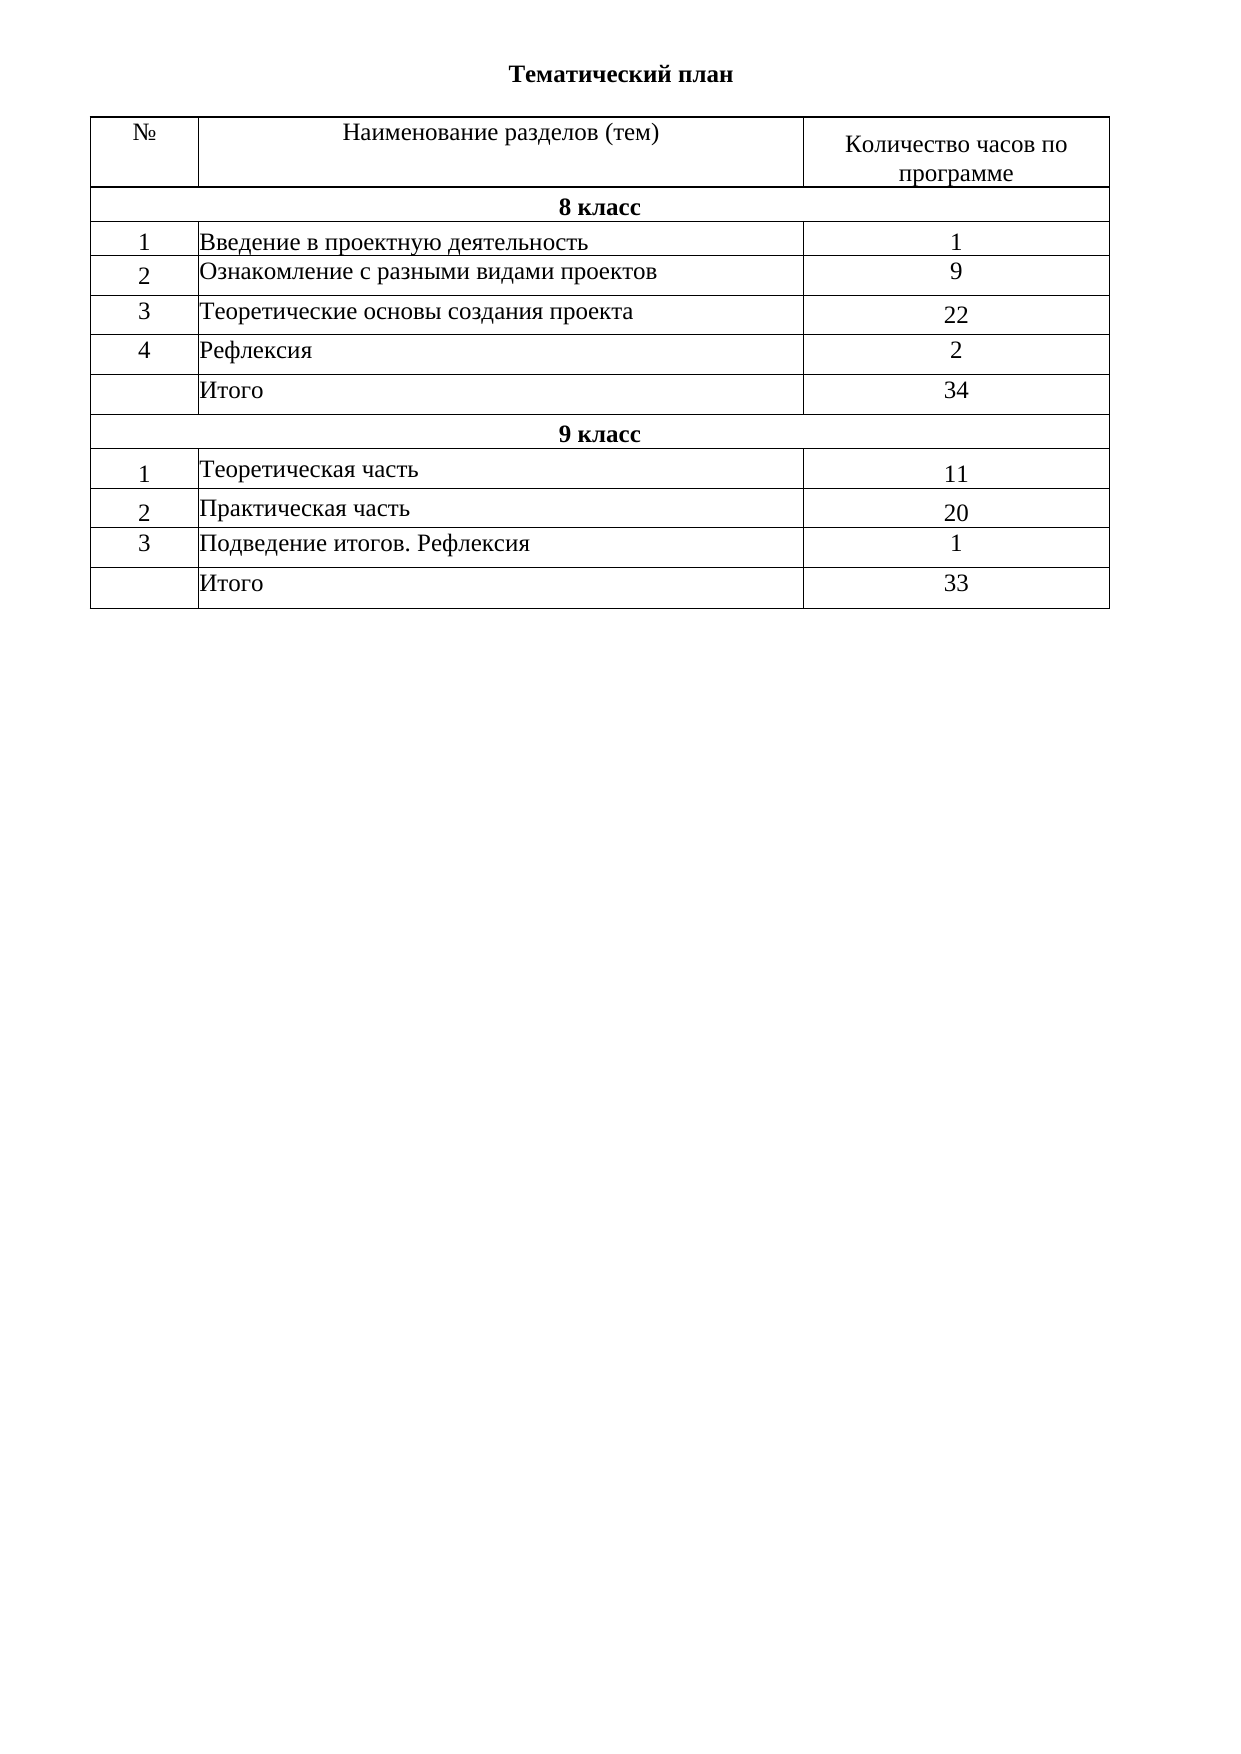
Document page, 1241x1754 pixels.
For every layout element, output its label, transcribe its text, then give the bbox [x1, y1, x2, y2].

table_cell 9 [804, 256, 1109, 295]
table_header № [91, 118, 198, 186]
table_cell [91, 568, 198, 608]
table_cell 3 [91, 528, 198, 567]
table_cell 2 [91, 489, 198, 527]
table_cell Введение в проектную деятельность [199, 222, 803, 255]
table_cell 1 [91, 222, 198, 255]
table_cell 3 [91, 296, 198, 334]
table_cell 11 [804, 449, 1109, 488]
table_cell 2 [804, 335, 1109, 374]
table_cell Итого [199, 568, 803, 608]
table_cell 34 [804, 375, 1109, 414]
table_cell 1 [804, 222, 1109, 255]
table_cell 2 [91, 256, 198, 295]
table_cell Теоретическая часть [199, 449, 803, 488]
table_cell 1 [804, 528, 1109, 567]
table_cell Практическая часть [199, 489, 803, 527]
table_cell 8 класс [91, 188, 1109, 221]
table_cell Итого [199, 375, 803, 414]
table_cell 22 [804, 296, 1109, 334]
table_header Наименование разделов (тем) [199, 118, 803, 186]
table_cell 33 [804, 568, 1109, 608]
table_cell 1 [91, 449, 198, 488]
table_header Количество часов по программе [804, 118, 1109, 186]
text Тематический план [89, 59, 1153, 88]
table_cell Ознакомление с разными видами проектов [199, 256, 803, 295]
table_cell Теоретические основы создания проекта [199, 296, 803, 334]
table_cell 4 [91, 335, 198, 374]
table_cell 20 [804, 489, 1109, 527]
table_cell Рефлексия [199, 335, 803, 374]
table_cell [91, 375, 198, 414]
table_cell Подведение итогов. Рефлексия [199, 528, 803, 567]
table_cell 9 класс [91, 415, 1109, 448]
